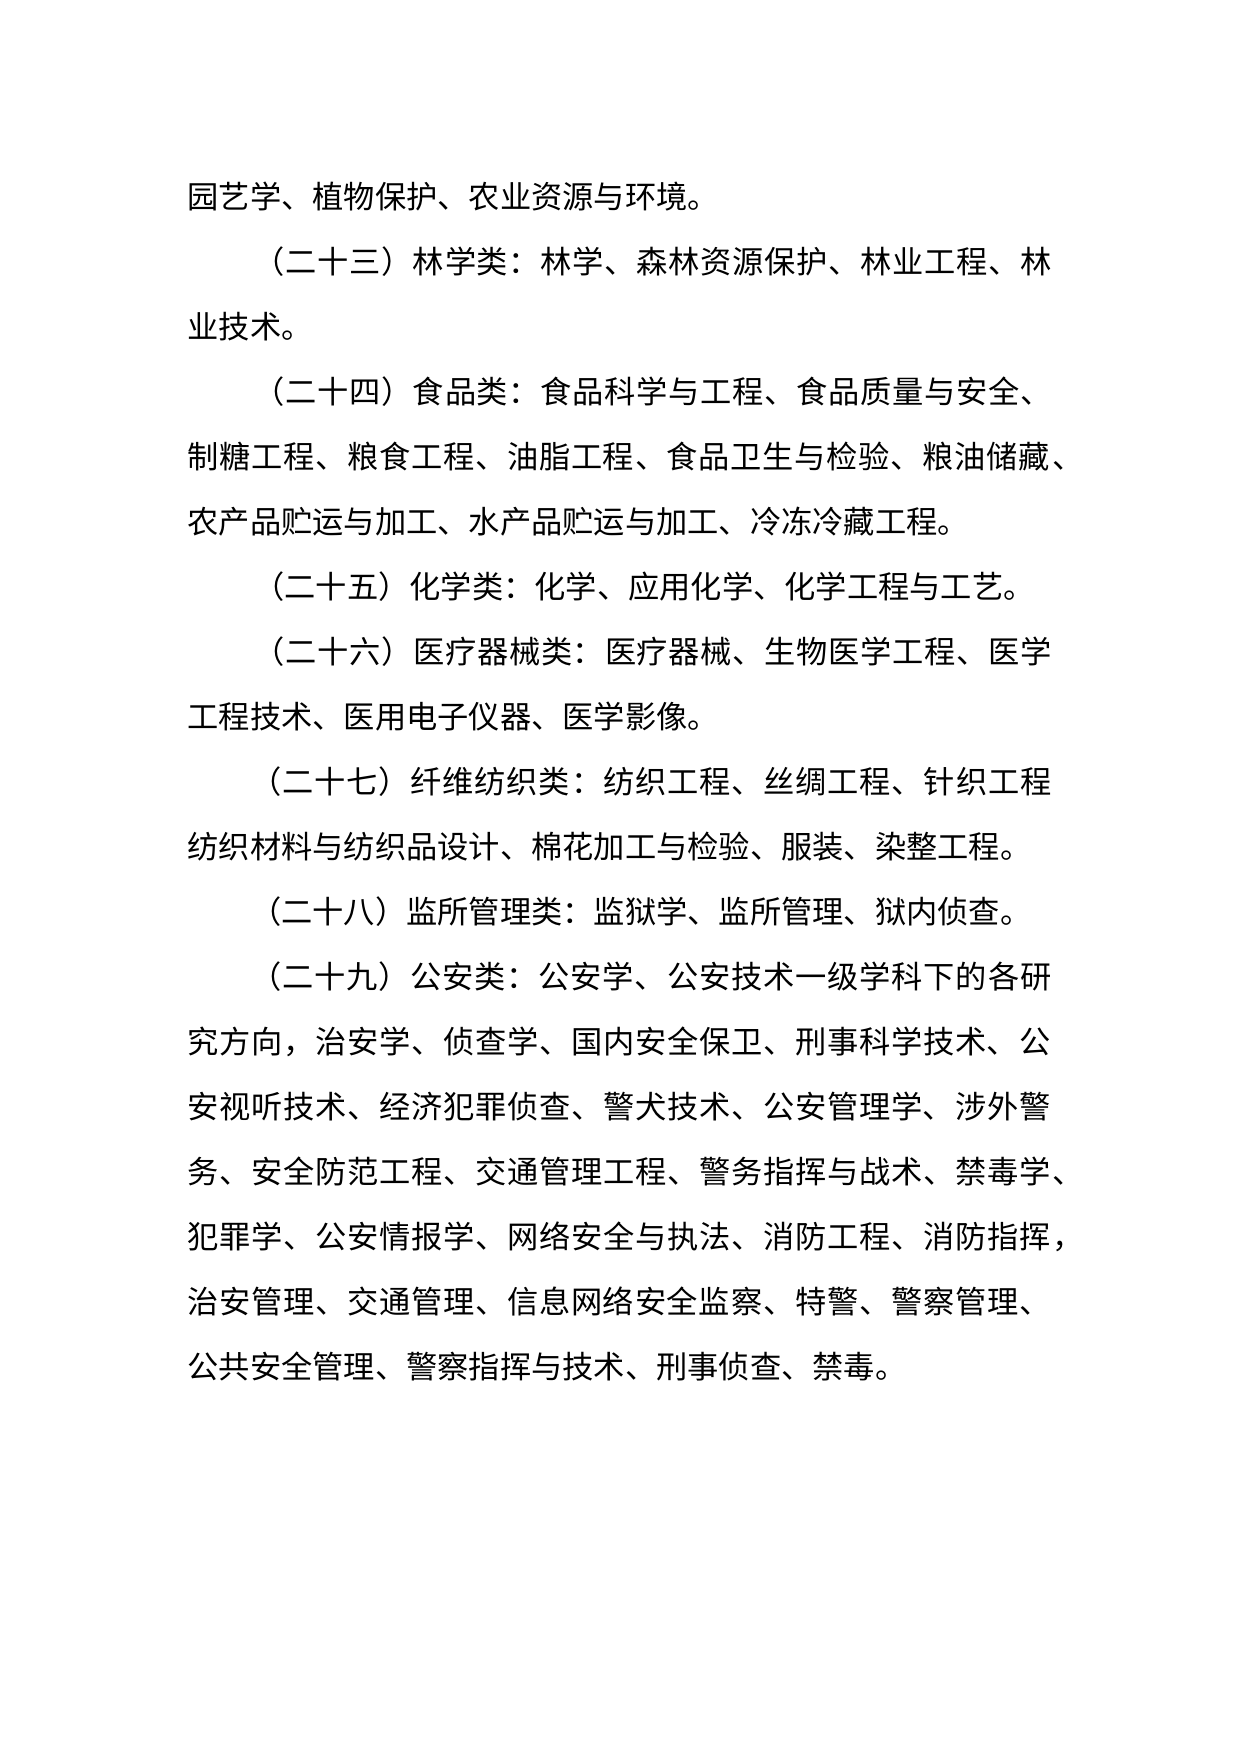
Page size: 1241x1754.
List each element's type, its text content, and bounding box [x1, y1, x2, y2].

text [187, 162, 1053, 227]
text （二十九）公安类：公安学、公安技术一级学科下的各研究方向，治安学、侦查学、国内安全保卫、刑事科学技术、公安视听技术、经济犯罪侦查、警犬技术、公安管理学、涉外警务、安全防范工程、交通管理工程、警务指挥与战术、禁毒学、犯罪学、公安情报学、网络安全与执法、消防工程、消防指挥，治安管理、交通管理、信息网络安全监察、特警、警察管理、公共安全管理、警察指挥与技术、刑事侦查、禁毒。 [187, 942, 1053, 1397]
text （二十八）监所管理类：监狱学、监所管理、狱内侦查。 [187, 877, 1053, 942]
text （二十五）化学类：化学、应用化学、化学工程与工艺。 [187, 552, 1053, 617]
text （二十七）纤维纺织类：纺织工程、丝绸工程、针织工程、纺织材料与纺织品设计、棉花加工与检验、服装、染整工程。 [187, 747, 1053, 877]
text （二十六）医疗器械类：医疗器械、生物医学工程、医学工程技术、医用电子仪器、医学影像。 [187, 617, 1053, 747]
text （二十四）食品类：食品科学与工程、食品质量与安全、制糖工程、粮食工程、油脂工程、食品卫生与检验、粮油储藏、农产品贮运与加工、水产品贮运与加工、冷冻冷藏工程。 [187, 357, 1053, 552]
text （二十三）林学类：林学、森林资源保护、林业工程、林业技术。 [187, 227, 1053, 357]
